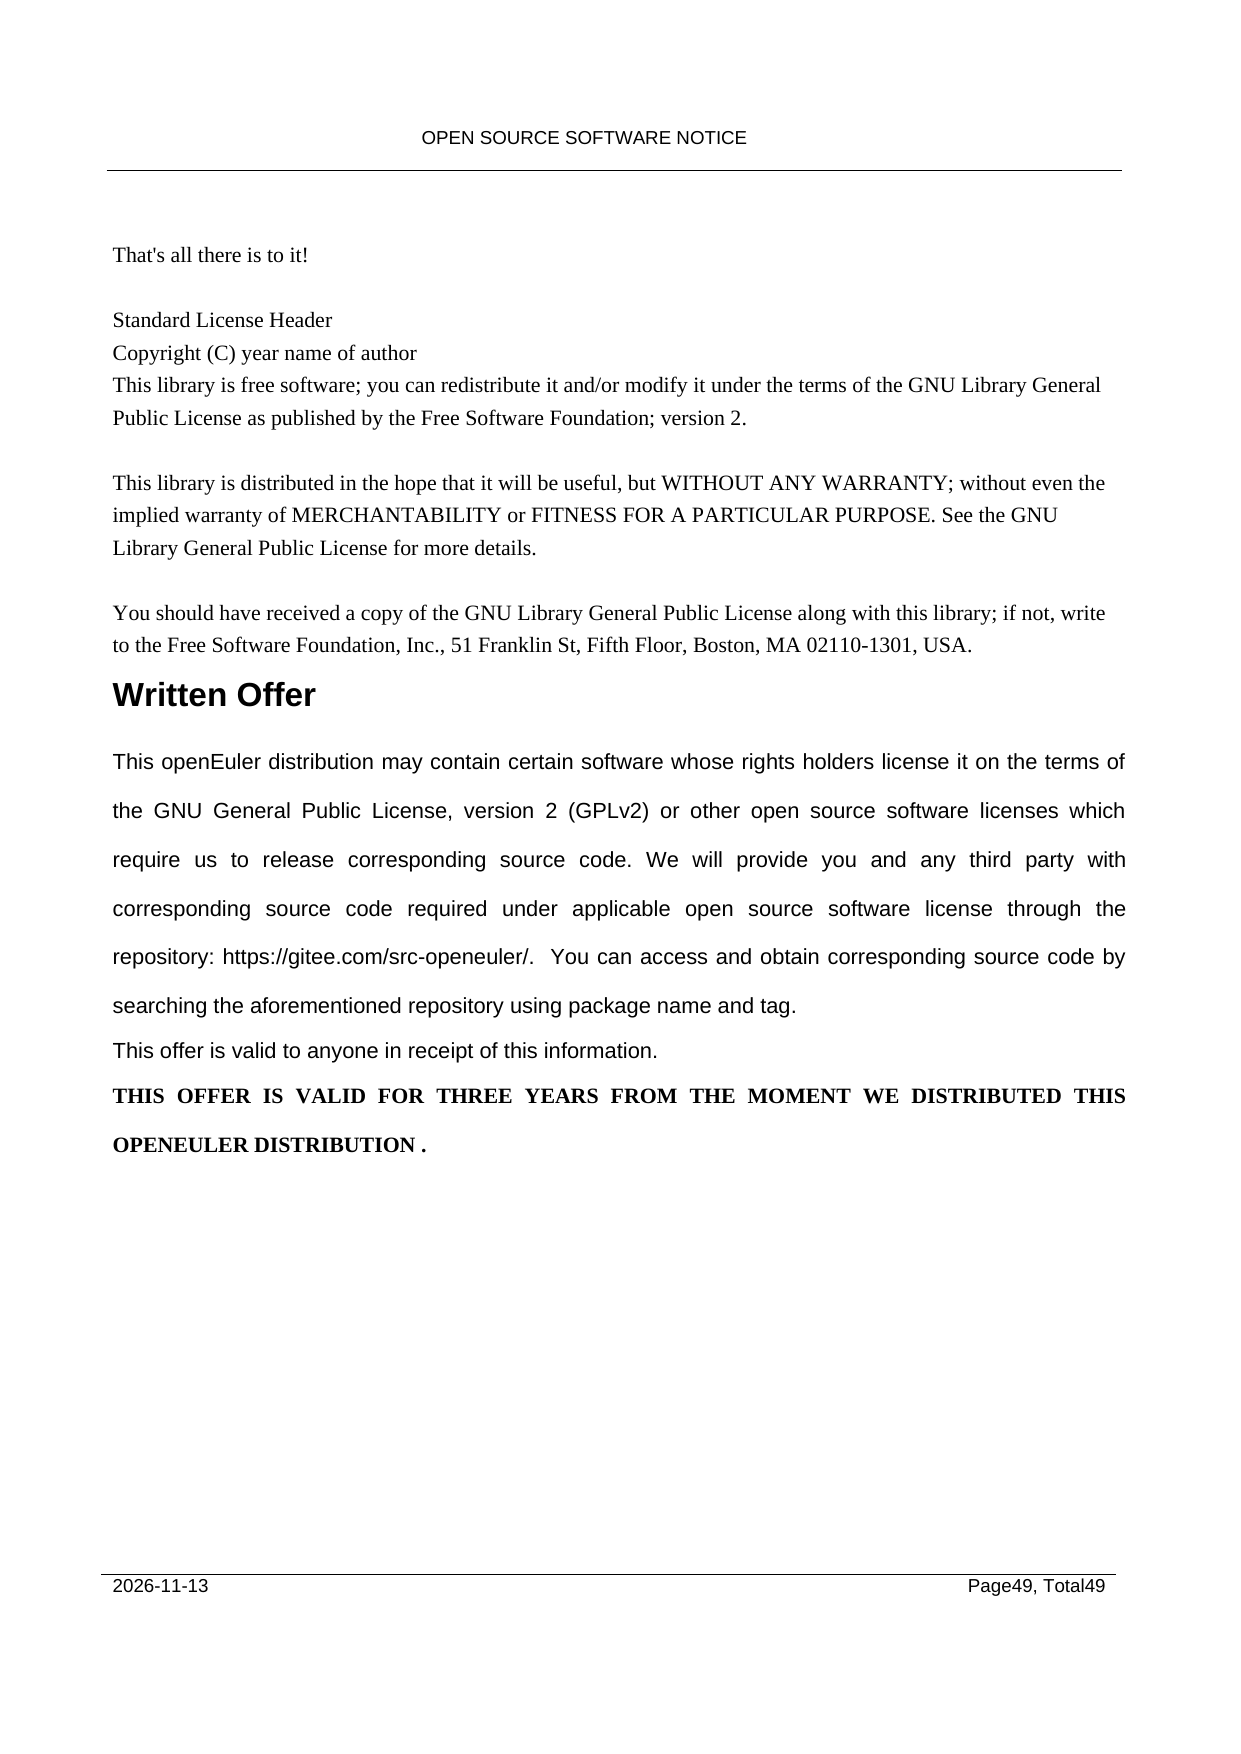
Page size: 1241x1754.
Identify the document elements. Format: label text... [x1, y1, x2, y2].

text Written Offer [112, 661, 1128, 726]
text THIS OFFER IS VALID FOR THREE YEARS FROM THE MOMENT WE DISTRIBUTED THIS OPENEULER DISTRIBUTION . [112, 1079, 1128, 1161]
text This openEuler distribution may contain certain software whose rights holders license it on the terms of the GNU General Public License, version 2 (GPLv2) or other open source software licenses which require us to release corresponding source code. We will provide you and any third party with corresponding source code required under applicable open source software license through the repository: https://gitee.com/src-openeuler/. You can access and obtain corresponding source code by searching the aforementioned repository using package name and tag. [112, 746, 1128, 1022]
text This offer is valid to anyone in receipt of this information. [112, 1034, 1128, 1067]
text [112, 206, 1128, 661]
